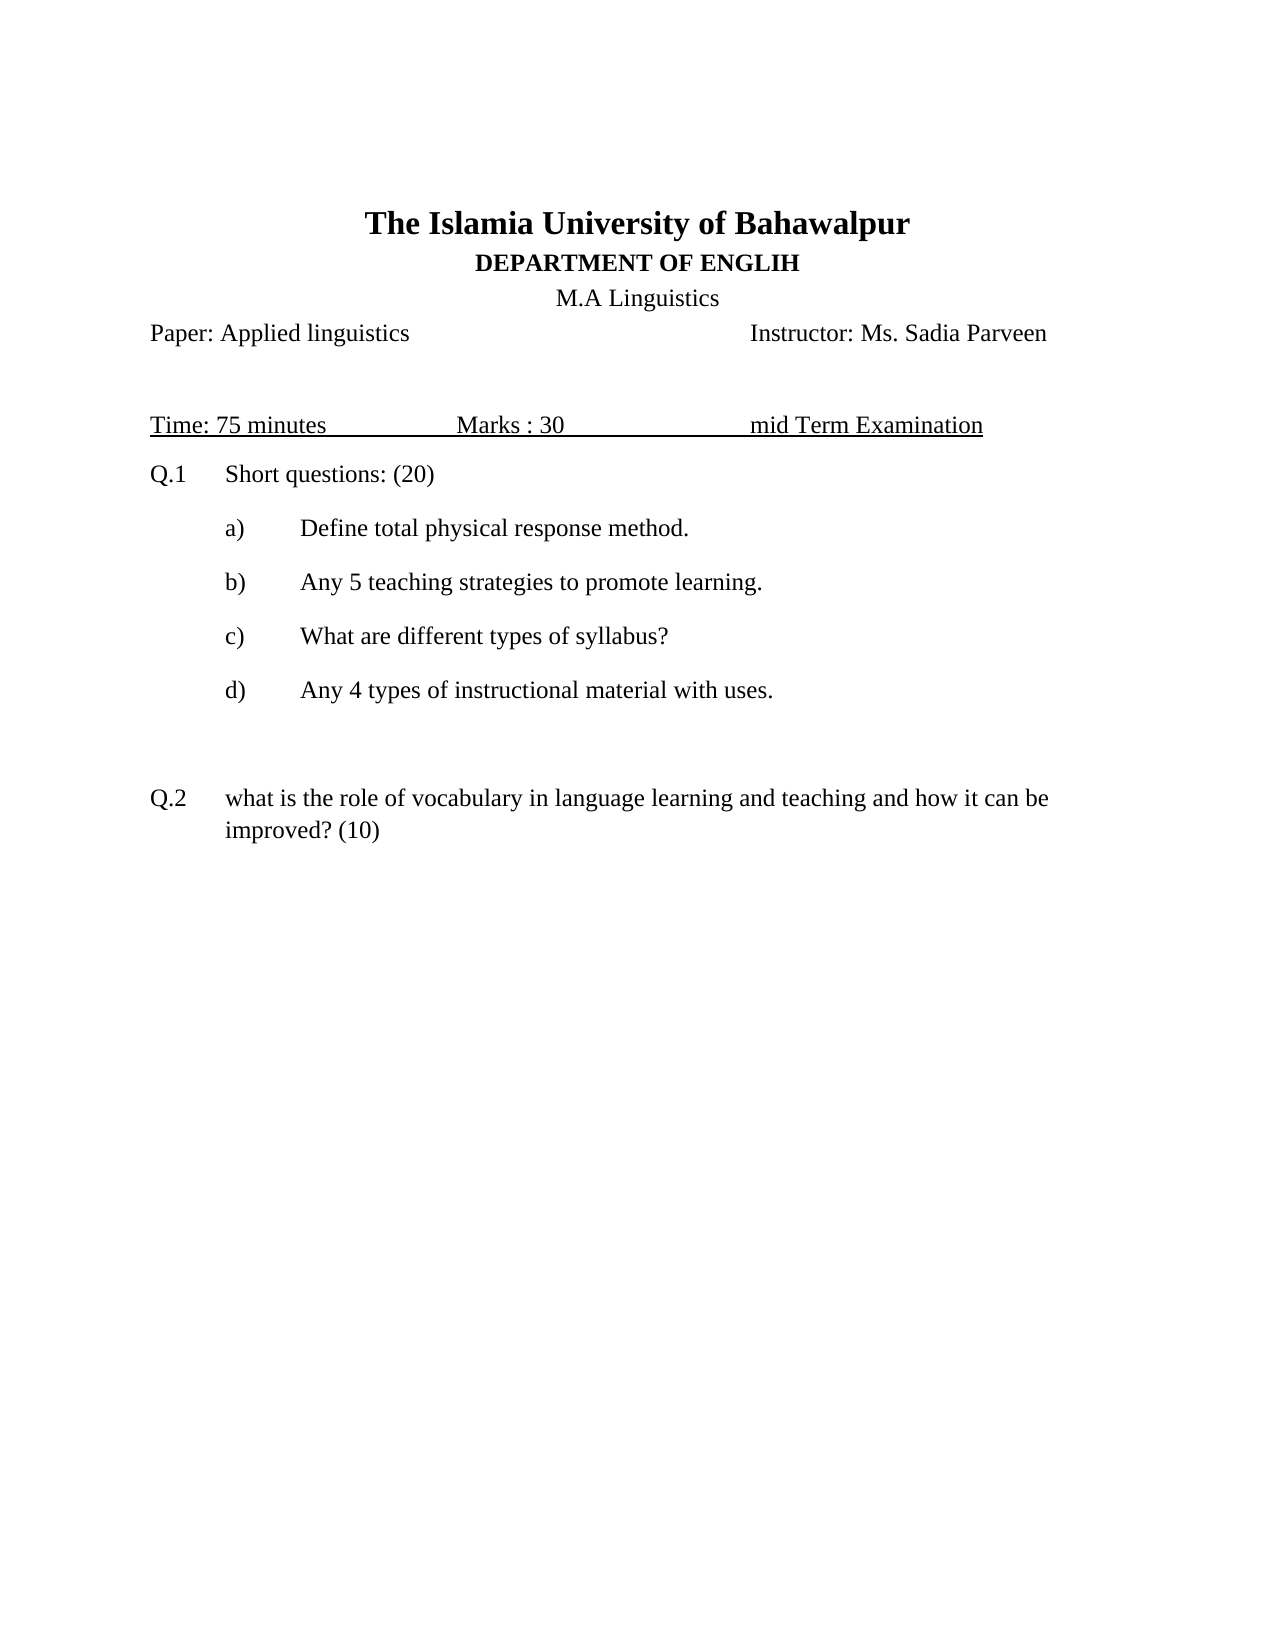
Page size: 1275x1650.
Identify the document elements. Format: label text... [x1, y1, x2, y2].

text d) Any 4 types of instructional material with uses. [150, 675, 1125, 704]
text b) Any 5 teaching strategies to promote learning. [150, 567, 1125, 596]
text Paper: Applied linguistics Instructor: Ms. Sadia Parveen [150, 318, 1125, 389]
text M.A Linguistics [150, 283, 1125, 311]
text Q.1 Short questions: (20) [150, 459, 1125, 488]
text DEPARTMENT OF ENGLIH [150, 248, 1125, 276]
text Time: 75 minutes Marks : 30 mid Term Examination [150, 410, 1125, 439]
text c) What are different types of syllabus? [150, 621, 1125, 650]
text Q.2 what is the role of vocabulary in language learning and teaching and how it can be improved? (10) [150, 783, 1125, 844]
text The Islamia University of Bahawalpur [150, 203, 1125, 241]
text a) Define total physical response method. [150, 513, 1125, 542]
